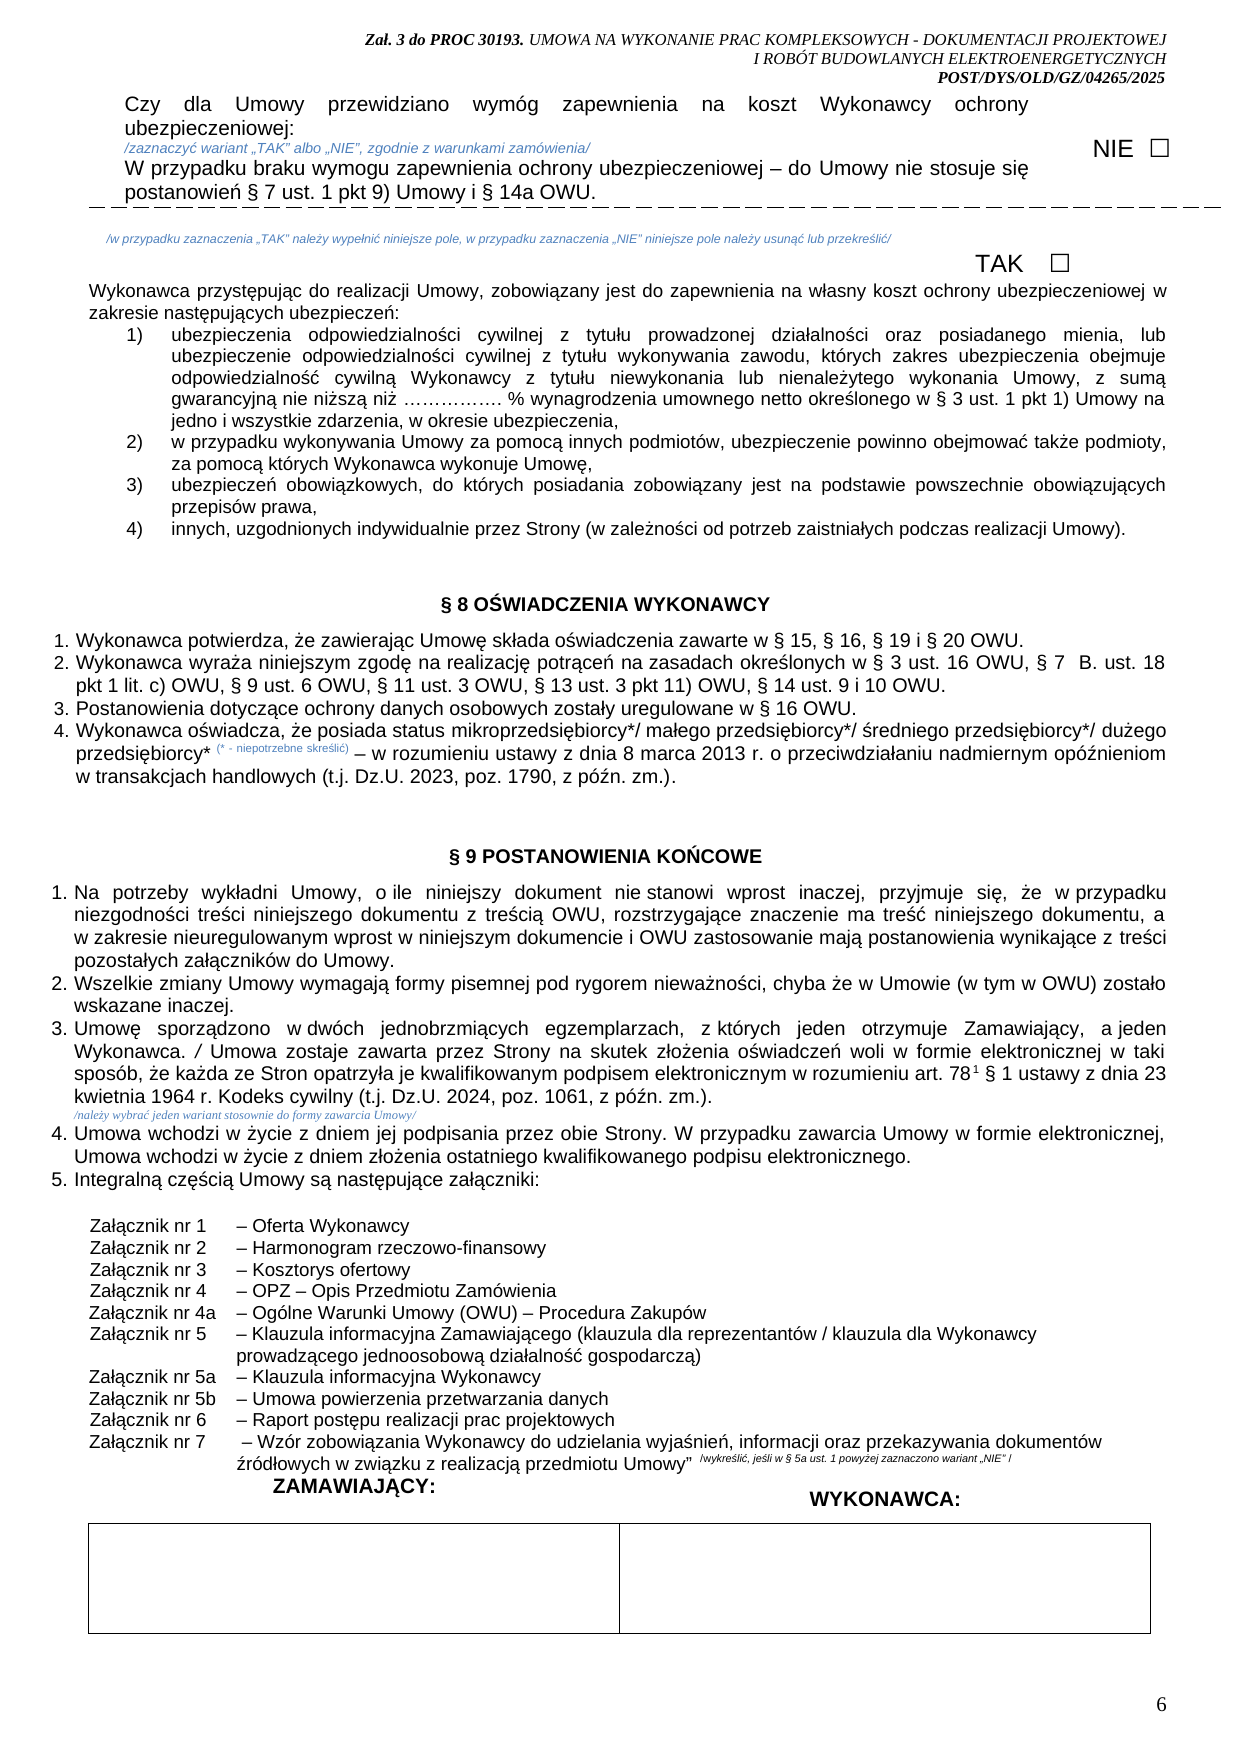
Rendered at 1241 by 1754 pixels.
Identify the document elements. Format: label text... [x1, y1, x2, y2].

table_cell [89, 1524, 619, 1633]
list ubezpieczenia odpowiedzialności cywilnej z tytułu prowadzonej działalności oraz posiadanego mienia, lub ubezpieczenie odpowiedzialności cywilnej z tytułu wykonywania zawodu, których zakres ubezpieczenia obejmuje odpowiedzialność cywilną Wykonawcy z tytułu niewykonania lub nienależytego wykonania Umowy, z sumą gwarancyjną nie niższą niż ……………. % wynagrodzenia umownego netto określonego w § 3 ust. 1 pkt 1) Umowy na jedno i wszystkie zdarzenia, w okresie ubezpieczenia, [126, 323, 1167, 431]
list – Raport postępu realizacji prac projektowych [148, 1409, 1167, 1431]
list – OPZ – Opis Przedmiotu Zamówienia [148, 1280, 1167, 1301]
text /w przypadku zaznaczenia „TAK” należy wypełnić niniejsze pole, w przypadku zaznaczenia „NIE” niniejsze pole należy usunąć lub przekreślić/ TAK ☐ [106, 232, 1167, 280]
list Umowa wchodzi w życie z dniem jej podpisania przez obie Strony. W przypadku zawarcia Umowy w formie elektronicznej, Umowa wchodzi w życie z dniem złożenia ostatniego kwalifikowanego podpisu elektronicznego. [51, 1122, 1167, 1167]
text Wykonawca przystępując do realizacji Umowy, zobowiązany jest do zapewnienia na własny koszt ochrony ubezpieczeniowej w zakresie następujących ubezpieczeń: [89, 280, 1167, 323]
list – Kosztorys ofertowy [148, 1258, 1167, 1280]
list ubezpieczeń obowiązkowych, do których posiadania zobowiązany jest na podstawie powszechnie obowiązujących przepisów prawa, [126, 474, 1167, 517]
list Postanowienia dotyczące ochrony danych osobowych zostały uregulowane w § 16 OWU. [54, 697, 1167, 719]
list Wykonawca wyraża niniejszym zgodę na realizację potrąceń na zasadach określonych w § 3 ust. 16 OWU, § 7 B. ust. 18 pkt 1 lit. c) OWU, § 9 ust. 6 OWU, § 11 ust. 3 OWU, § 13 ust. 3 pkt 11) OWU, § 14 ust. 9 i 10 OWU. [54, 651, 1167, 697]
list Na potrzeby wykładni Umowy, o ile niniejszy dokument nie stanowi wprost inaczej, przyjmuje się, że w przypadku niezgodności treści niniejszego dokumentu z treścią OWU, rozstrzygające znaczenie ma treść niniejszego dokumentu, a w zakresie nieuregulowanym wprost w niniejszym dokumencie i OWU zastosowanie mają postanowienia wynikające z treści pozostałych załączników do Umowy. [51, 881, 1167, 971]
list Integralną częścią Umowy są następujące załączniki: [51, 1167, 1167, 1190]
list Umowę sporządzono w dwóch jednobrzmiących egzemplarzach, z których jeden otrzymuje Zamawiający, a jeden Wykonawca. / Umowa zostaje zawarta przez Strony na skutek złożenia oświadczeń woli w formie elektronicznej w taki sposób, że każda ze Stron opatrzyła je kwalifikowanym podpisem elektronicznym w rozumieniu art. 781 § 1 ustawy z dnia 23 kwietnia 1964 r. Kodeks cywilny (t.j. Dz.U. 2024, poz. 1061, z późn. zm.). [51, 1017, 1167, 1108]
list Załącznik nr 7 – Wzór zobowiązania Wykonawcy do udzielania wyjaśnień, informacji oraz przekazywania dokumentów źródłowych w związku z realizacją przedmiotu Umowy” /wykreślić, jeśli w § 5a ust. 1 powyżej zaznaczono wariant „NIE” / [89, 1431, 1167, 1474]
list Wykonawca oświadcza, że posiada status mikroprzedsiębiorcy*/ małego przedsiębiorcy*/ średniego przedsiębiorcy*/ dużego przedsiębiorcy* (* - niepotrzebne skreślić) – w rozumieniu ustawy z dnia 8 marca 2013 r. o przeciwdziałaniu nadmiernym opóźnieniom w transakcjach handlowych (t.j. Dz.U. 2023, poz. 1790, z późn. zm.). [54, 719, 1167, 787]
list – Oferta Wykonawcy [148, 1215, 1167, 1237]
list Załącznik nr 5b – Umowa powierzenia przetwarzania danych [89, 1388, 1167, 1409]
table_header WYKONAWCA: [620, 1474, 1151, 1523]
list – Klauzula informacyjna Zamawiającego (klauzula dla reprezentantów / klauzula dla Wykonawcy prowadzącego jednoosobową działalność gospodarczą) [148, 1323, 1167, 1366]
list innych, uzgodnionych indywidualnie przez Strony (w zależności od potrzeb zaistniałych podczas realizacji Umowy). [126, 517, 1167, 539]
table_header NIE ☐ [1063, 89, 1225, 207]
table_header ZAMAWIAJĄCY: [89, 1474, 620, 1523]
list Wykonawca potwierdza, że zawierając Umowę składa oświadczenia zawarte w § 15, § 16, § 19 i § 20 OWU. [54, 628, 1167, 651]
text § 8 OŚWIADCZENIA WYKONAWCY [44, 578, 1167, 616]
list /należy wybrać jeden wariant stosownie do formy zawarcia Umowy/ [74, 1108, 1167, 1122]
table_header Czy dla Umowy przewidziano wymóg zapewnienia na koszt Wykonawcy ochrony ubezpieczeniowej: /zaznaczyć wariant „TAK” albo „NIE”, zgodnie z warunkami zamówienia/ W przypadku braku wymogu zapewnienia ochrony ubezpieczeniowej – do Umowy nie stosuje się postanowień § 7 ust. 1 pkt 9) Umowy i § 14a OWU. [89, 89, 1063, 207]
table_cell [620, 1524, 1150, 1633]
list Wszelkie zmiany Umowy wymagają formy pisemnej pod rygorem nieważności, chyba że w Umowie (w tym w OWU) zostało wskazane inaczej. [51, 971, 1167, 1017]
text § 9 POSTANOWIENIA KOŃCOWE [44, 845, 1167, 868]
list – Harmonogram rzeczowo-finansowy [148, 1237, 1167, 1258]
list Załącznik nr 4a – Ogólne Warunki Umowy (OWU) – Procedura Zakupów [68, 1301, 1167, 1323]
list Załącznik nr 5a – Klauzula informacyjna Wykonawcy [89, 1366, 1167, 1388]
list w przypadku wykonywania Umowy za pomocą innych podmiotów, ubezpieczenie powinno obejmować także podmioty, za pomocą których Wykonawca wykonuje Umowę, [126, 431, 1167, 474]
